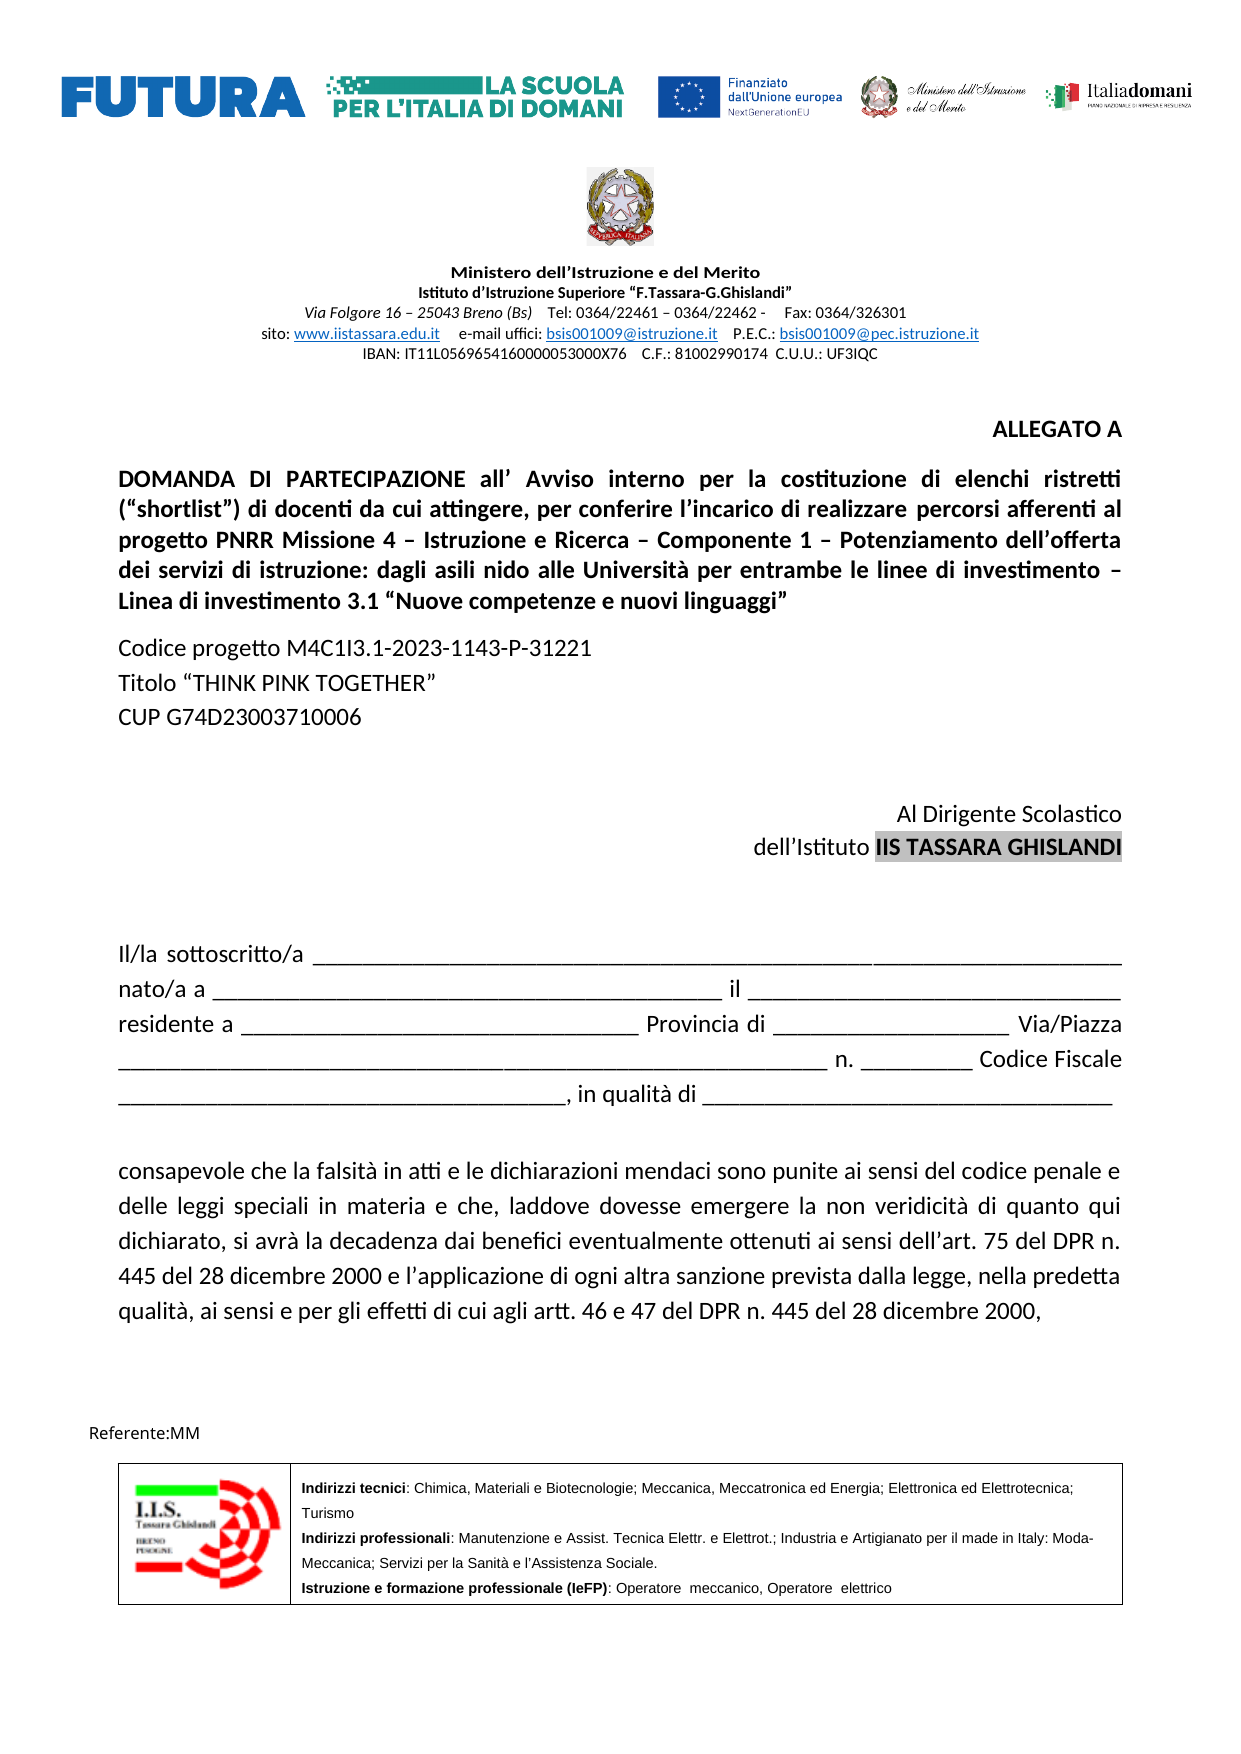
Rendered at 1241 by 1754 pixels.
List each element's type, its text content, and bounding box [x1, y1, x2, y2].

text Titolo “THINK PINK TOGETHER” [118, 667, 1122, 697]
text Codice progetto M4C1I3.1-2023-1143-P-31221 [118, 632, 1122, 663]
text dell’Istituto IIS TASSARA GHISLANDI [634, 831, 875, 862]
text Ministero dell’Istruzione e del Merito [118, 262, 1093, 282]
picture [129, 1476, 283, 1591]
text CUP G74D23003710006 [118, 702, 1122, 732]
text IBAN: IT11L0569654160000053000X76 C.F.: 81002990174 C.U.U.: UF3IQC [118, 343, 1122, 364]
picture [59, 73, 1194, 121]
text Via Folgore 16 – 25043 Breno (Bs) Tel: 0364/22461 – 0364/22462 - Fax: 0364/326301 [118, 303, 1093, 323]
text DOMANDA DI PARTECIPAZIONE all’ Avviso interno per la costituzione di elenchi ristretti (“shortlist”) di docenti da cui attingere, per conferire l’incarico di realizzare percorsi afferenti al progetto PNRR Missione 4 – Istruzione e Ricerca – Componente 1 – Potenziamento dell’offerta dei servizi di istruzione: dagli asili nido alle Università per entrambe le linee di investimento – Linea di investimento 3.1 “Nuove competenze e nuovi linguaggi” [118, 463, 1122, 616]
text sito: www.iistassara.edu.it e-mail uffici: bsis001009@istruzione.it P.E.C.: bsis001009@pec.istruzione.it [118, 323, 1122, 343]
text Istituto d’Istruzione Superiore “F.Tassara-G.Ghislandi” [118, 282, 1093, 303]
picture [586, 167, 654, 246]
text Il/la sottoscritto/a _________________________________________________________________ nato/a a _________________________________________ il ______________________________ residente a ________________________________ Provincia di ___________________ Via/Piazza _________________________________________________________ n. _________ Codice Fiscale ____________________________________, in qualità di _________________________________ [118, 939, 1122, 1109]
text consapevole che la falsità in atti e le dichiarazioni mendaci sono punite ai sensi del codice penale e delle leggi speciali in materia e che, laddove dovesse emergere la non veridicità di quanto qui dichiarato, si avrà la decadenza dai benefici eventualmente ottenuti ai sensi dell’art. 75 del DPR n. 445 del 28 dicembre 2000 e l’applicazione di ogni altra sanzione prevista dalla legge, nella predetta qualità, ai sensi e per gli effetti di cui agli artt. 46 e 47 del DPR n. 445 del 28 dicembre 2000, [118, 1155, 1122, 1326]
text Al Dirigente Scolastico [118, 798, 1122, 829]
text ALLEGATO A [118, 413, 1122, 444]
